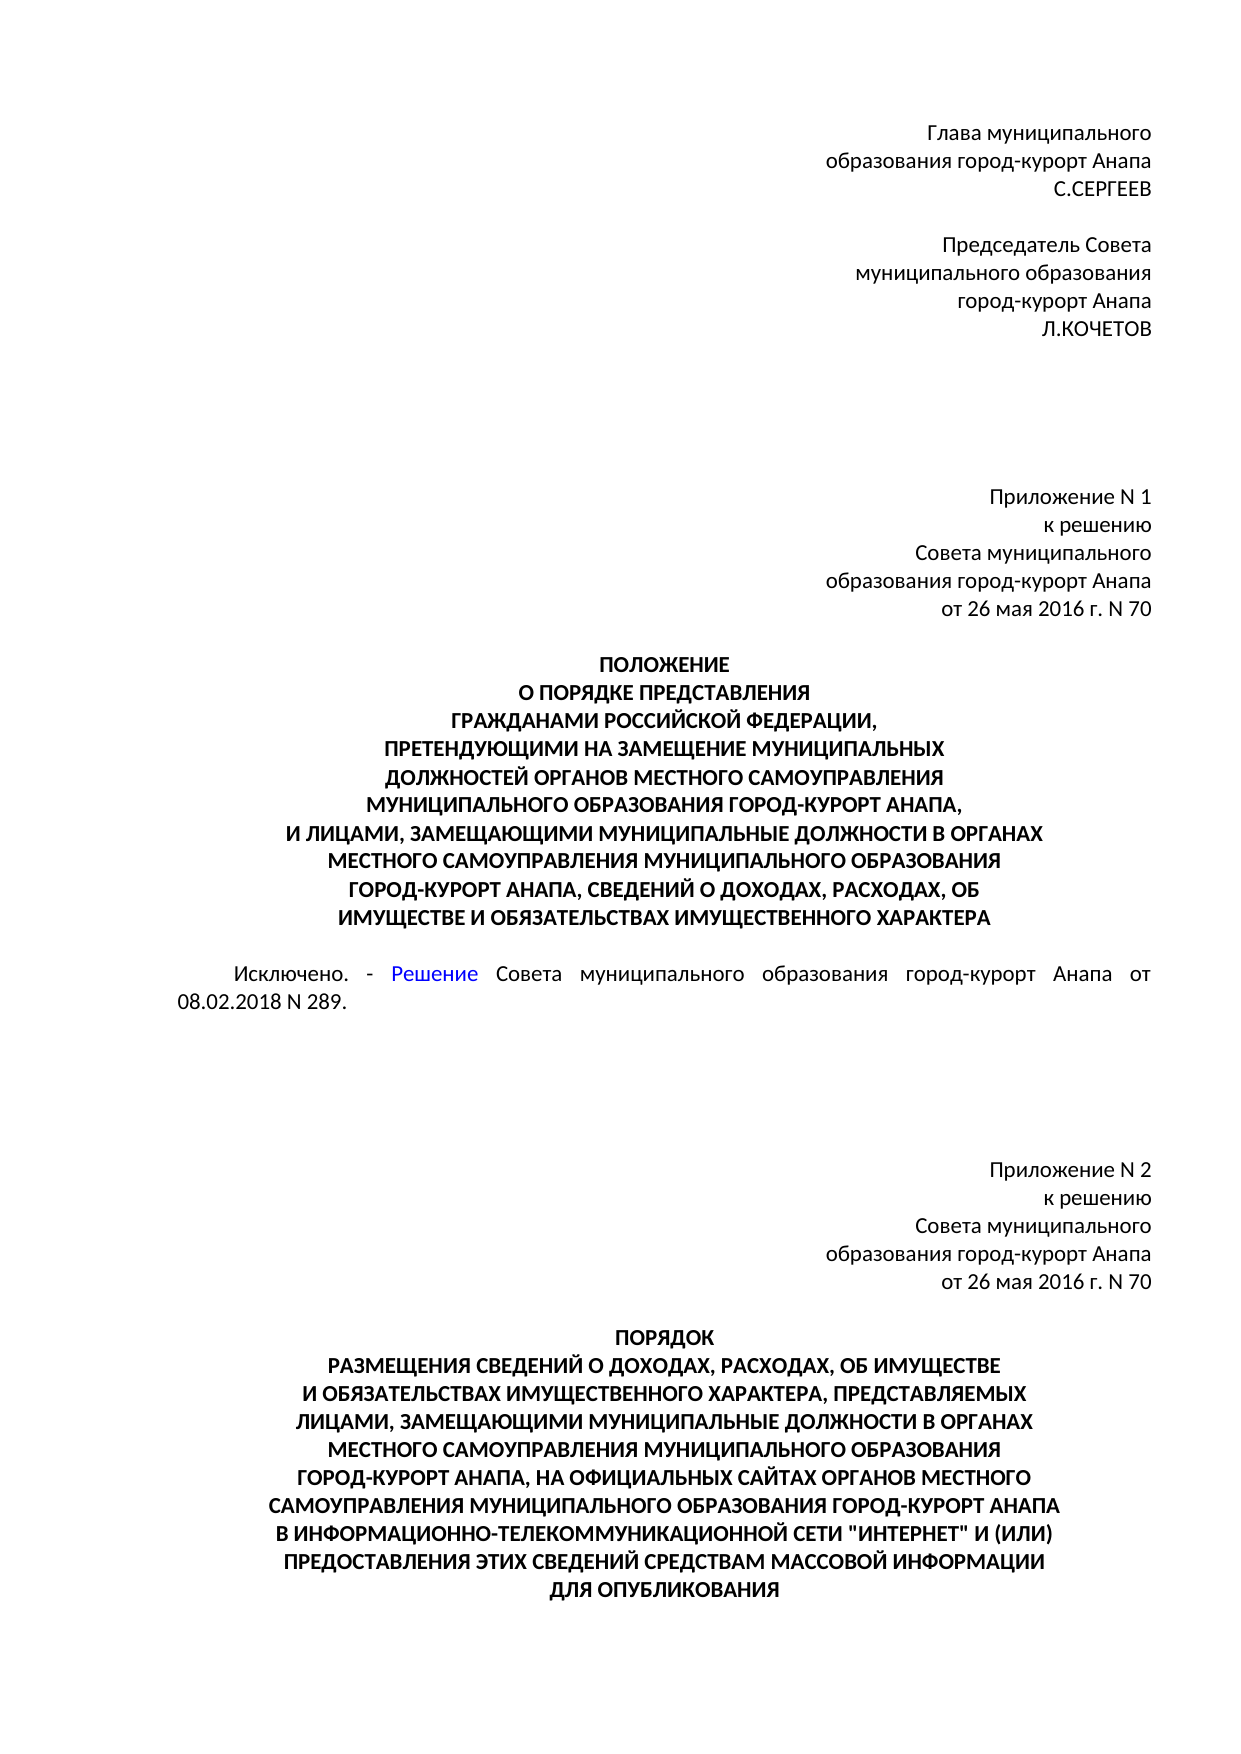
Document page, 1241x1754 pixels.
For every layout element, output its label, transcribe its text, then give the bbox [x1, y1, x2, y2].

title САМОУПРАВЛЕНИЯ МУНИЦИПАЛЬНОГО ОБРАЗОВАНИЯ ГОРОД-КУРОРТ АНАПА [177, 1491, 1152, 1519]
title ПРЕДОСТАВЛЕНИЯ ЭТИХ СВЕДЕНИЙ СРЕДСТВАМ МАССОВОЙ ИНФОРМАЦИИ [177, 1547, 1152, 1575]
title И ЛИЦАМИ, ЗАМЕЩАЮЩИМИ МУНИЦИПАЛЬНЫЕ ДОЛЖНОСТИ В ОРГАНАХ [177, 819, 1152, 847]
text Исключено. - Решение Совета муниципального образования город-курорт Анапа от 08.02.2018 N 289. [177, 959, 1152, 1015]
text город-курорт Анапа [177, 286, 1152, 314]
title РАЗМЕЩЕНИЯ СВЕДЕНИЙ О ДОХОДАХ, РАСХОДАХ, ОБ ИМУЩЕСТВЕ [177, 1351, 1152, 1379]
text образования город-курорт Анапа [177, 1239, 1152, 1267]
title ГОРОД-КУРОРТ АНАПА, СВЕДЕНИЙ О ДОХОДАХ, РАСХОДАХ, ОБ [177, 875, 1152, 903]
title ПРЕТЕНДУЮЩИМИ НА ЗАМЕЩЕНИЕ МУНИЦИПАЛЬНЫХ [177, 734, 1152, 763]
text к решению [177, 510, 1152, 538]
title ПОРЯДОК [177, 1323, 1152, 1351]
text Председатель Совета [177, 230, 1152, 258]
title ДОЛЖНОСТЕЙ ОРГАНОВ МЕСТНОГО САМОУПРАВЛЕНИЯ [177, 763, 1152, 791]
text Л.КОЧЕТОВ [177, 314, 1152, 342]
text Приложение N 2 [177, 1155, 1152, 1183]
title ЛИЦАМИ, ЗАМЕЩАЮЩИМИ МУНИЦИПАЛЬНЫЕ ДОЛЖНОСТИ В ОРГАНАХ [177, 1407, 1152, 1435]
title О ПОРЯДКЕ ПРЕДСТАВЛЕНИЯ [177, 678, 1152, 707]
title ГРАЖДАНАМИ РОССИЙСКОЙ ФЕДЕРАЦИИ, [177, 707, 1152, 734]
text от 26 мая 2016 г. N 70 [177, 594, 1152, 622]
title ДЛЯ ОПУБЛИКОВАНИЯ [177, 1575, 1152, 1603]
text С.СЕРГЕЕВ [177, 174, 1152, 202]
title В ИНФОРМАЦИОННО-ТЕЛЕКОММУНИКАЦИОННОЙ СЕТИ "ИНТЕРНЕТ" И (ИЛИ) [177, 1519, 1152, 1547]
text муниципального образования [177, 258, 1152, 286]
title МУНИЦИПАЛЬНОГО ОБРАЗОВАНИЯ ГОРОД-КУРОРТ АНАПА, [177, 791, 1152, 819]
title ИМУЩЕСТВЕ И ОБЯЗАТЕЛЬСТВАХ ИМУЩЕСТВЕННОГО ХАРАКТЕРА [177, 903, 1152, 931]
title ГОРОД-КУРОРТ АНАПА, НА ОФИЦИАЛЬНЫХ САЙТАХ ОРГАНОВ МЕСТНОГО [177, 1463, 1152, 1491]
text Приложение N 1 [177, 482, 1152, 510]
title И ОБЯЗАТЕЛЬСТВАХ ИМУЩЕСТВЕННОГО ХАРАКТЕРА, ПРЕДСТАВЛЯЕМЫХ [177, 1379, 1152, 1407]
text от 26 мая 2016 г. N 70 [177, 1267, 1152, 1295]
text образования город-курорт Анапа [177, 566, 1152, 594]
title МЕСТНОГО САМОУПРАВЛЕНИЯ МУНИЦИПАЛЬНОГО ОБРАЗОВАНИЯ [177, 1435, 1152, 1463]
text Глава муниципального [177, 118, 1152, 146]
title МЕСТНОГО САМОУПРАВЛЕНИЯ МУНИЦИПАЛЬНОГО ОБРАЗОВАНИЯ [177, 847, 1152, 875]
text к решению [177, 1183, 1152, 1211]
text Совета муниципального [177, 1211, 1152, 1239]
text образования город-курорт Анапа [177, 146, 1152, 174]
title ПОЛОЖЕНИЕ [177, 651, 1152, 678]
text Совета муниципального [177, 538, 1152, 566]
